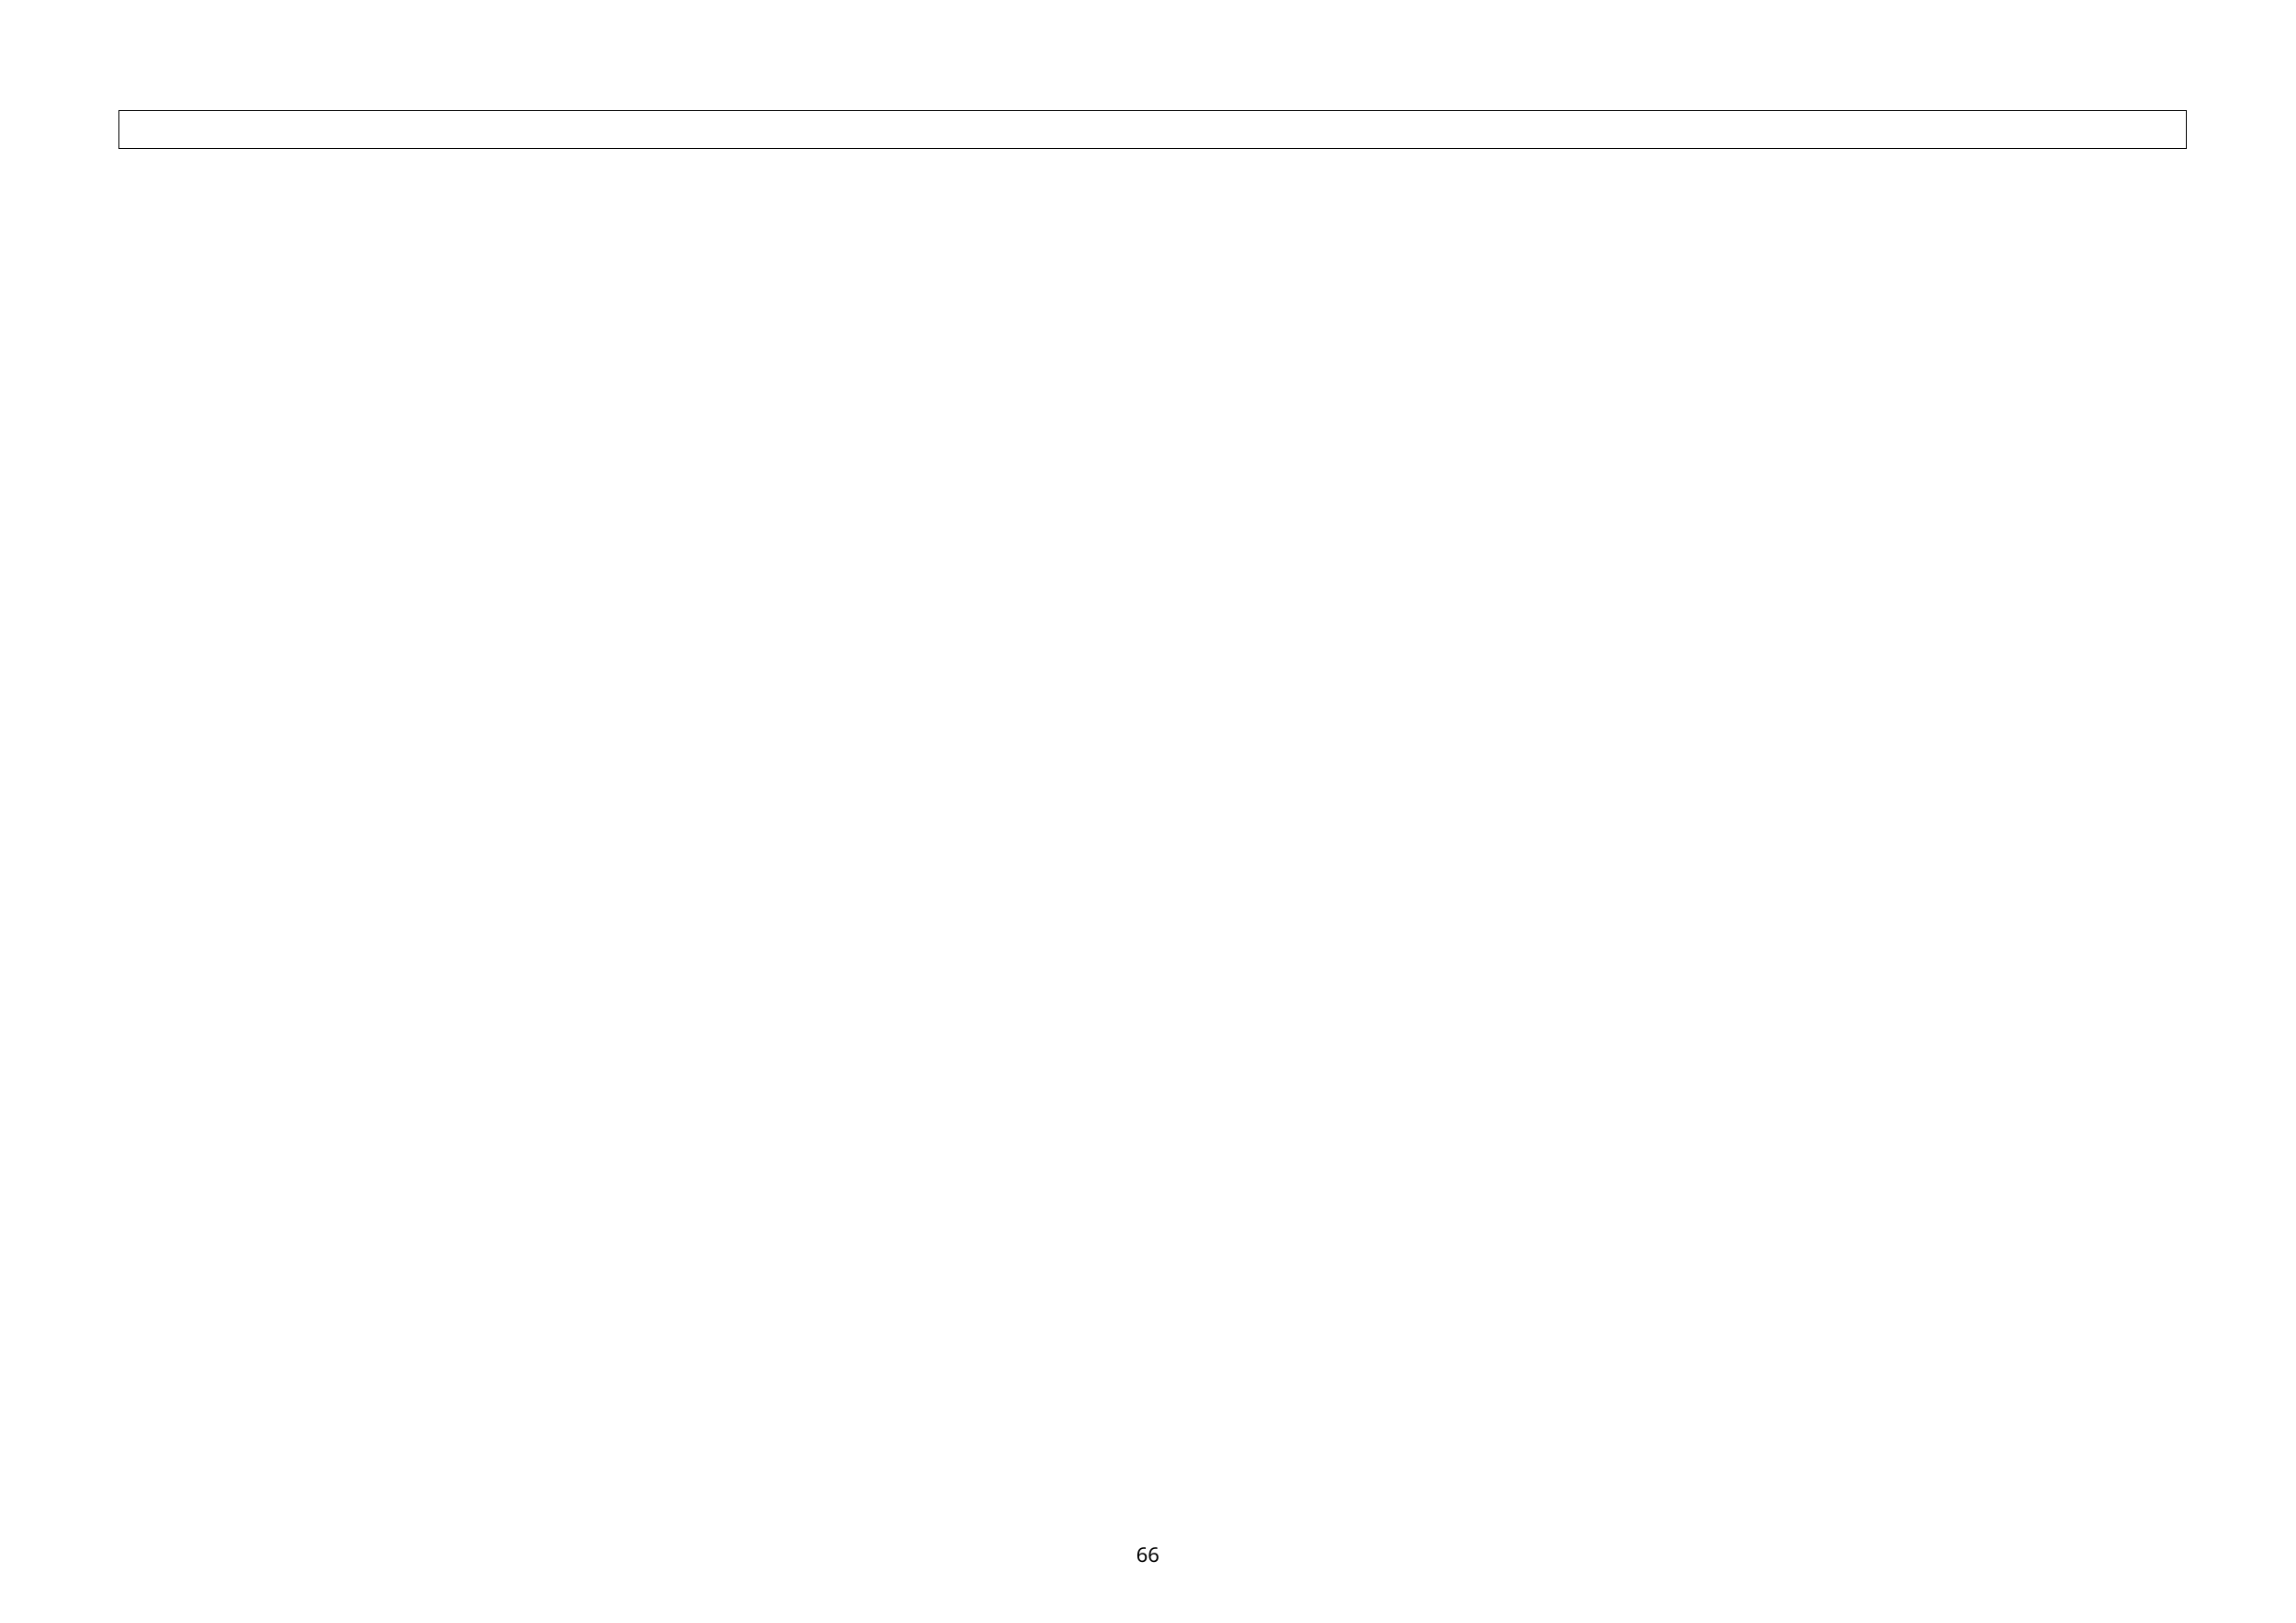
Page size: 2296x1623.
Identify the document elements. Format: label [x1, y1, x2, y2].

table_cell [119, 111, 2186, 148]
